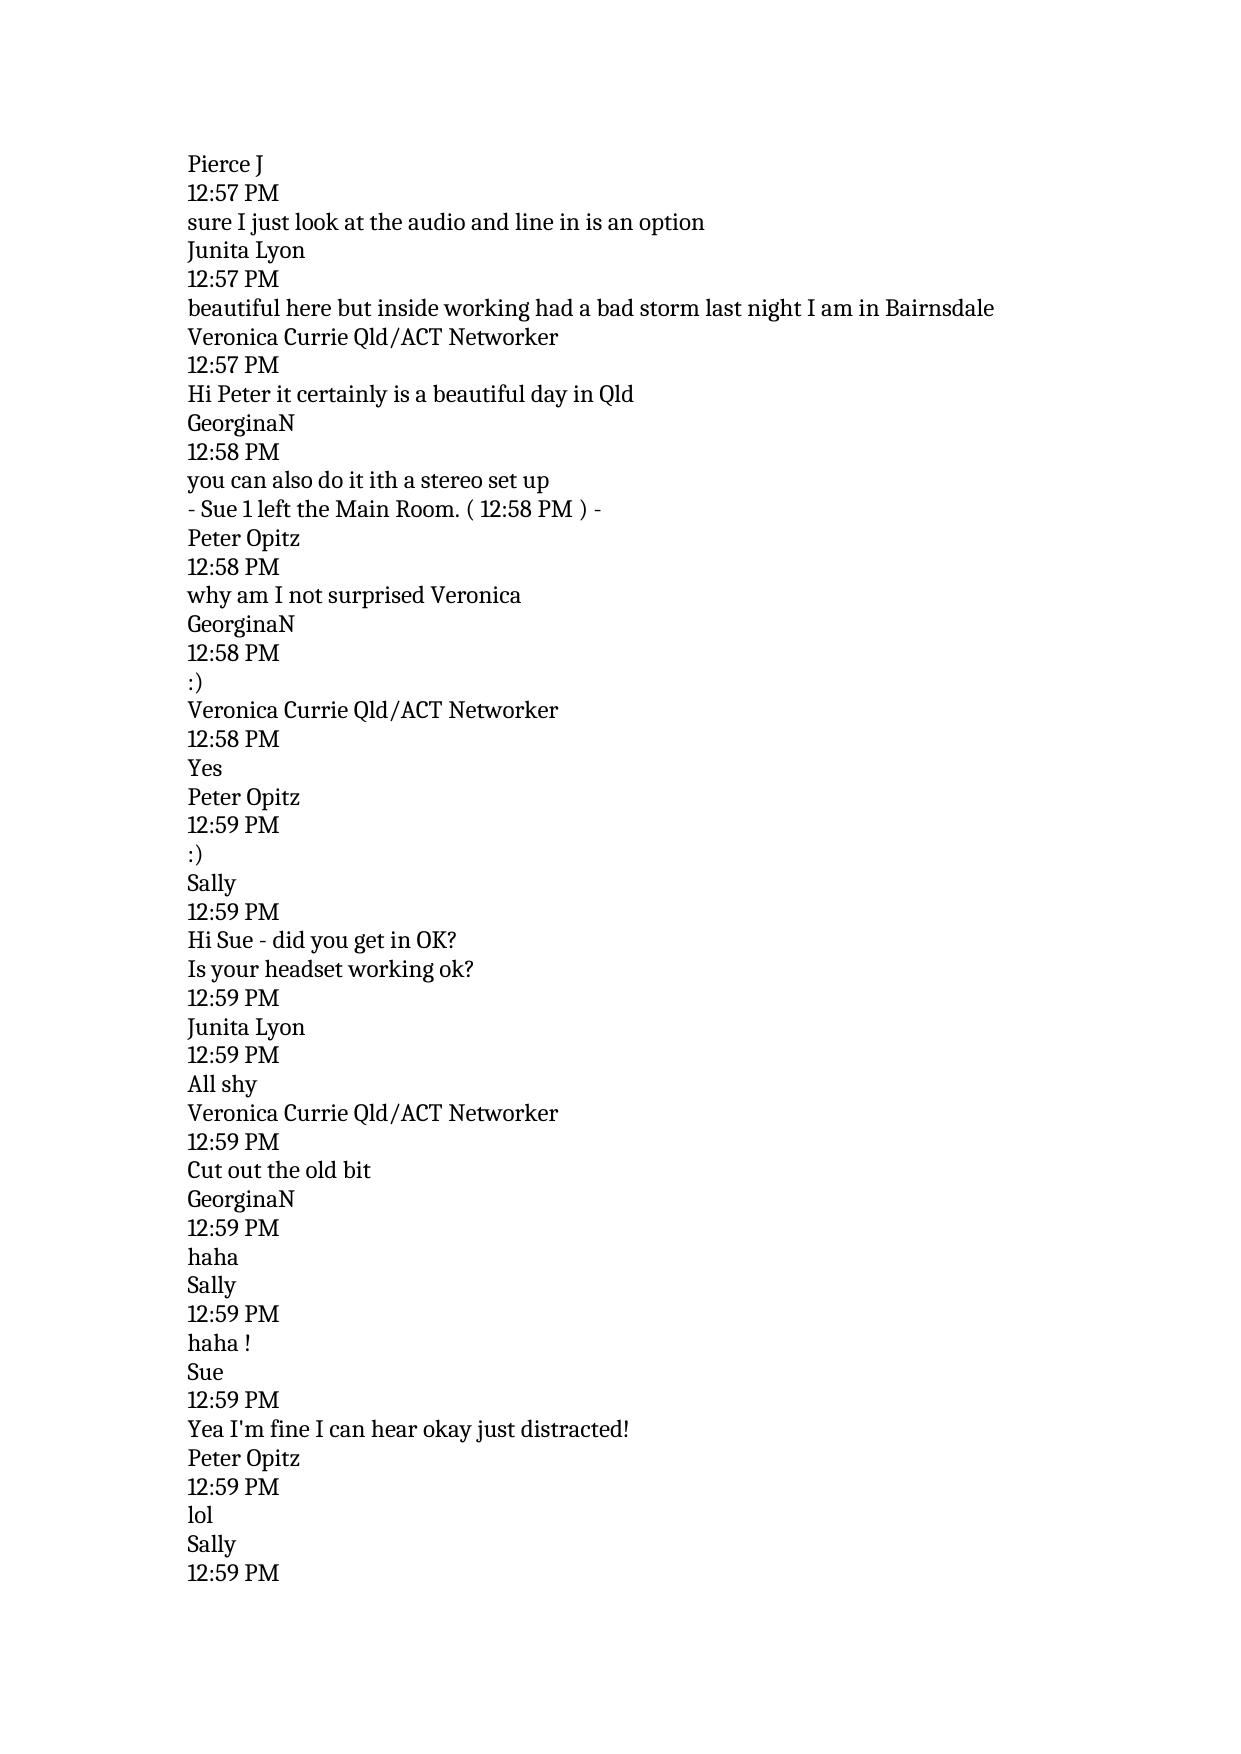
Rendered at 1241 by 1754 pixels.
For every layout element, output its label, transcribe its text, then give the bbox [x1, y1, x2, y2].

text Peter Opitz [187, 1444, 1053, 1472]
text Yes [187, 754, 1053, 782]
text 12:57 PM [187, 351, 1053, 380]
text GeorginaN [187, 610, 1053, 639]
text 12:59 PM [187, 811, 1053, 840]
text 12:59 PM [187, 897, 1053, 926]
text Pierce J [187, 150, 1053, 179]
text 12:58 PM [187, 552, 1053, 581]
text 12:59 PM [187, 1559, 1053, 1587]
text :) [187, 840, 1053, 869]
text beautiful here but inside working had a bad storm last night I am in Bairnsdale [187, 294, 1053, 322]
text :) [187, 667, 1053, 696]
text lol [187, 1501, 1053, 1530]
text Veronica Currie Qld/ACT Networker [187, 322, 1053, 351]
text 12:59 PM [187, 1041, 1053, 1070]
text why am I not surprised Veronica [187, 581, 1053, 610]
text Cut out the old bit [187, 1156, 1053, 1185]
text Is your headset working ok? [187, 955, 1053, 984]
text 12:59 PM [187, 1300, 1053, 1329]
text Sally [187, 1271, 1053, 1300]
text All shy [187, 1070, 1053, 1099]
text 12:58 PM [187, 725, 1053, 754]
text 12:59 PM [187, 1386, 1053, 1415]
text GeorginaN [187, 1185, 1053, 1214]
text Junita Lyon [187, 1012, 1053, 1041]
text Hi Peter it certainly is a beautiful day in Qld [187, 380, 1053, 409]
text 12:57 PM [187, 265, 1053, 294]
text Peter Opitz [187, 524, 1053, 552]
text 12:59 PM [187, 1127, 1053, 1156]
text - Sue 1 left the Main Room. ( 12:58 PM ) - [187, 495, 1053, 524]
text 12:59 PM [187, 1472, 1053, 1501]
text haha ! [187, 1329, 1053, 1357]
text 12:58 PM [187, 437, 1053, 466]
text Veronica Currie Qld/ACT Networker [187, 1099, 1053, 1127]
text 12:59 PM [187, 1214, 1053, 1242]
text 12:57 PM [187, 179, 1053, 207]
text Hi Sue - did you get in OK? [187, 926, 1053, 955]
text GeorginaN [187, 409, 1053, 437]
text Sally [187, 869, 1053, 897]
text Yea I'm fine I can hear okay just distracted! [187, 1415, 1053, 1444]
text you can also do it ith a stereo set up [187, 466, 1053, 495]
text 12:58 PM [187, 639, 1053, 667]
text Veronica Currie Qld/ACT Networker [187, 696, 1053, 725]
text Peter Opitz [187, 782, 1053, 811]
text sure I just look at the audio and line in is an option [187, 207, 1053, 236]
text haha [187, 1242, 1053, 1271]
text 12:59 PM [187, 984, 1053, 1012]
text Sue [187, 1357, 1053, 1386]
text Sally [187, 1530, 1053, 1559]
text Junita Lyon [187, 236, 1053, 265]
